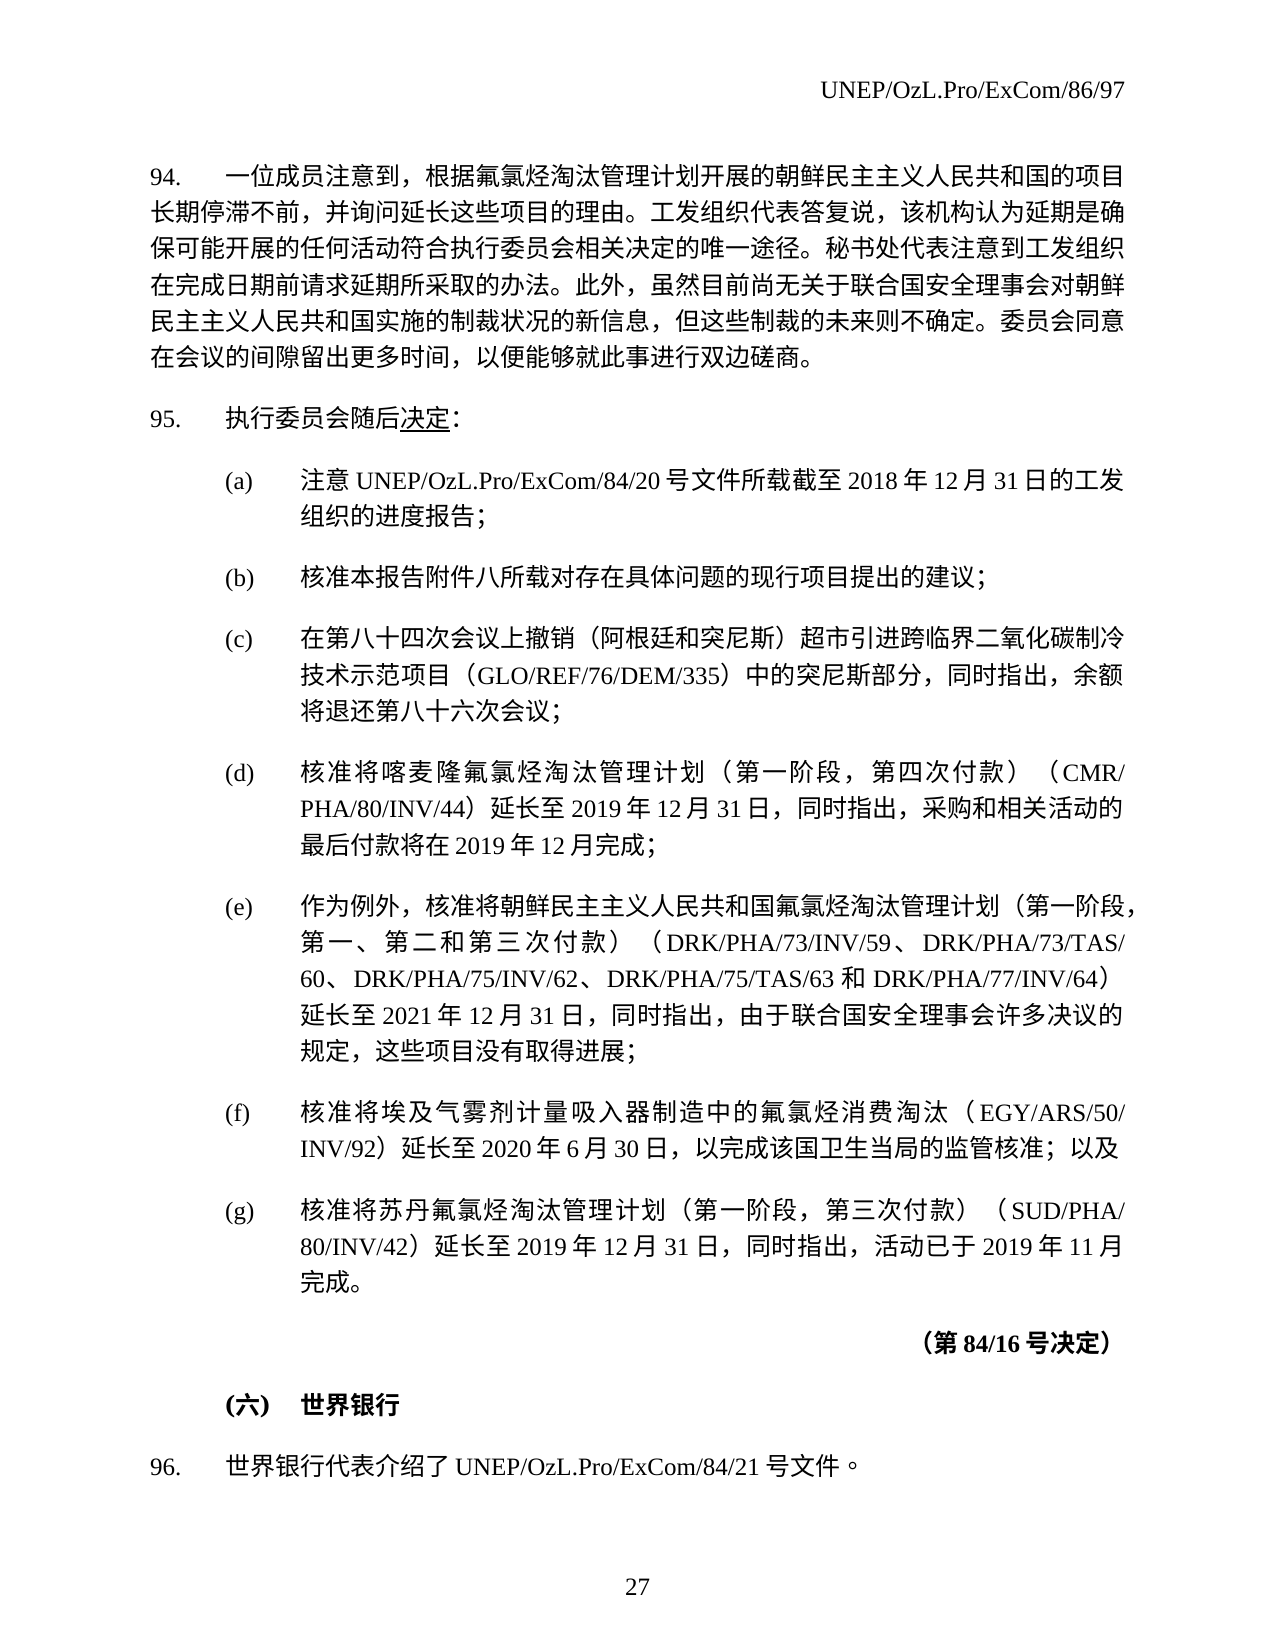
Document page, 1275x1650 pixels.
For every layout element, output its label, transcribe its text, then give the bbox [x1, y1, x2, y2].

subtitle 执行委员会随后决定： [150, 399, 1125, 435]
subtitle 核准将苏丹氟氯烃淘汰管理计划（第一阶段，第三次付款）（SUD/PHA/80/INV/42）延长至2019年12月31日，同时指出，活动已于2019年11月完成。 [225, 1190, 1125, 1299]
subtitle (六) 世界银行 [150, 1385, 1125, 1421]
subtitle 在第八十四次会议上撤销（阿根廷和突尼斯）超市引进跨临界二氧化碳制冷技术示范项目（GLO/REF/76/DEM/335）中的突尼斯部分，同时指出，余额将退还第八十六次会议； [225, 619, 1125, 728]
subtitle 核准将喀麦隆氟氯烃淘汰管理计划（第一阶段，第四次付款）（CMR/PHA/80/INV/44）延长至2019年12月31日，同时指出，采购和相关活动的最后付款将在2019年12月完成； [225, 753, 1125, 861]
subtitle 注意UNEP/OzL.Pro/ExCom/84/20号文件所载截至2018年12月31日的工发组织的进度报告； [225, 460, 1125, 533]
subtitle 一位成员注意到，根据氟氯烃淘汰管理计划开展的朝鲜民主主义人民共和国的项目长期停滞不前，并询问延长这些项目的理由。工发组织代表答复说，该机构认为延期是确保可能开展的任何活动符合执行委员会相关决定的唯一途径。秘书处代表注意到工发组织在完成日期前请求延期所采取的办法。此外，虽然目前尚无关于联合国安全理事会对朝鲜民主主义人民共和国实施的制裁状况的新信息，但这些制裁的未来则不确定。委员会同意在会议的间隙留出更多时间，以便能够就此事进行双边磋商。 [150, 156, 1125, 374]
subtitle 作为例外，核准将朝鲜民主主义人民共和国氟氯烃淘汰管理计划（第一阶段，第一、第二和第三次付款）（DRK/PHA/73/INV/59、DRK/PHA/73/TAS/60、DRK/PHA/75/INV/62、DRK/PHA/75/TAS/63和DRK/PHA/77/INV/64）延长至2021年12月31日，同时指出，由于联合国安全理事会许多决议的规定，这些项目没有取得进展； [225, 886, 1125, 1068]
subtitle 核准将埃及气雾剂计量吸入器制造中的氟氯烃消费淘汰（EGY/ARS/50/INV/92）延长至2020年6月30日，以完成该国卫生当局的监管核准；以及 [225, 1093, 1125, 1165]
subtitle 世界银行代表介绍了UNEP/OzL.Pro/ExCom/84/21号文件。 [150, 1446, 1125, 1483]
subtitle 核准本报告附件八所载对存在具体问题的现行项目提出的建议； [225, 558, 1125, 594]
subtitle （第84/16号决定） [300, 1324, 1125, 1360]
